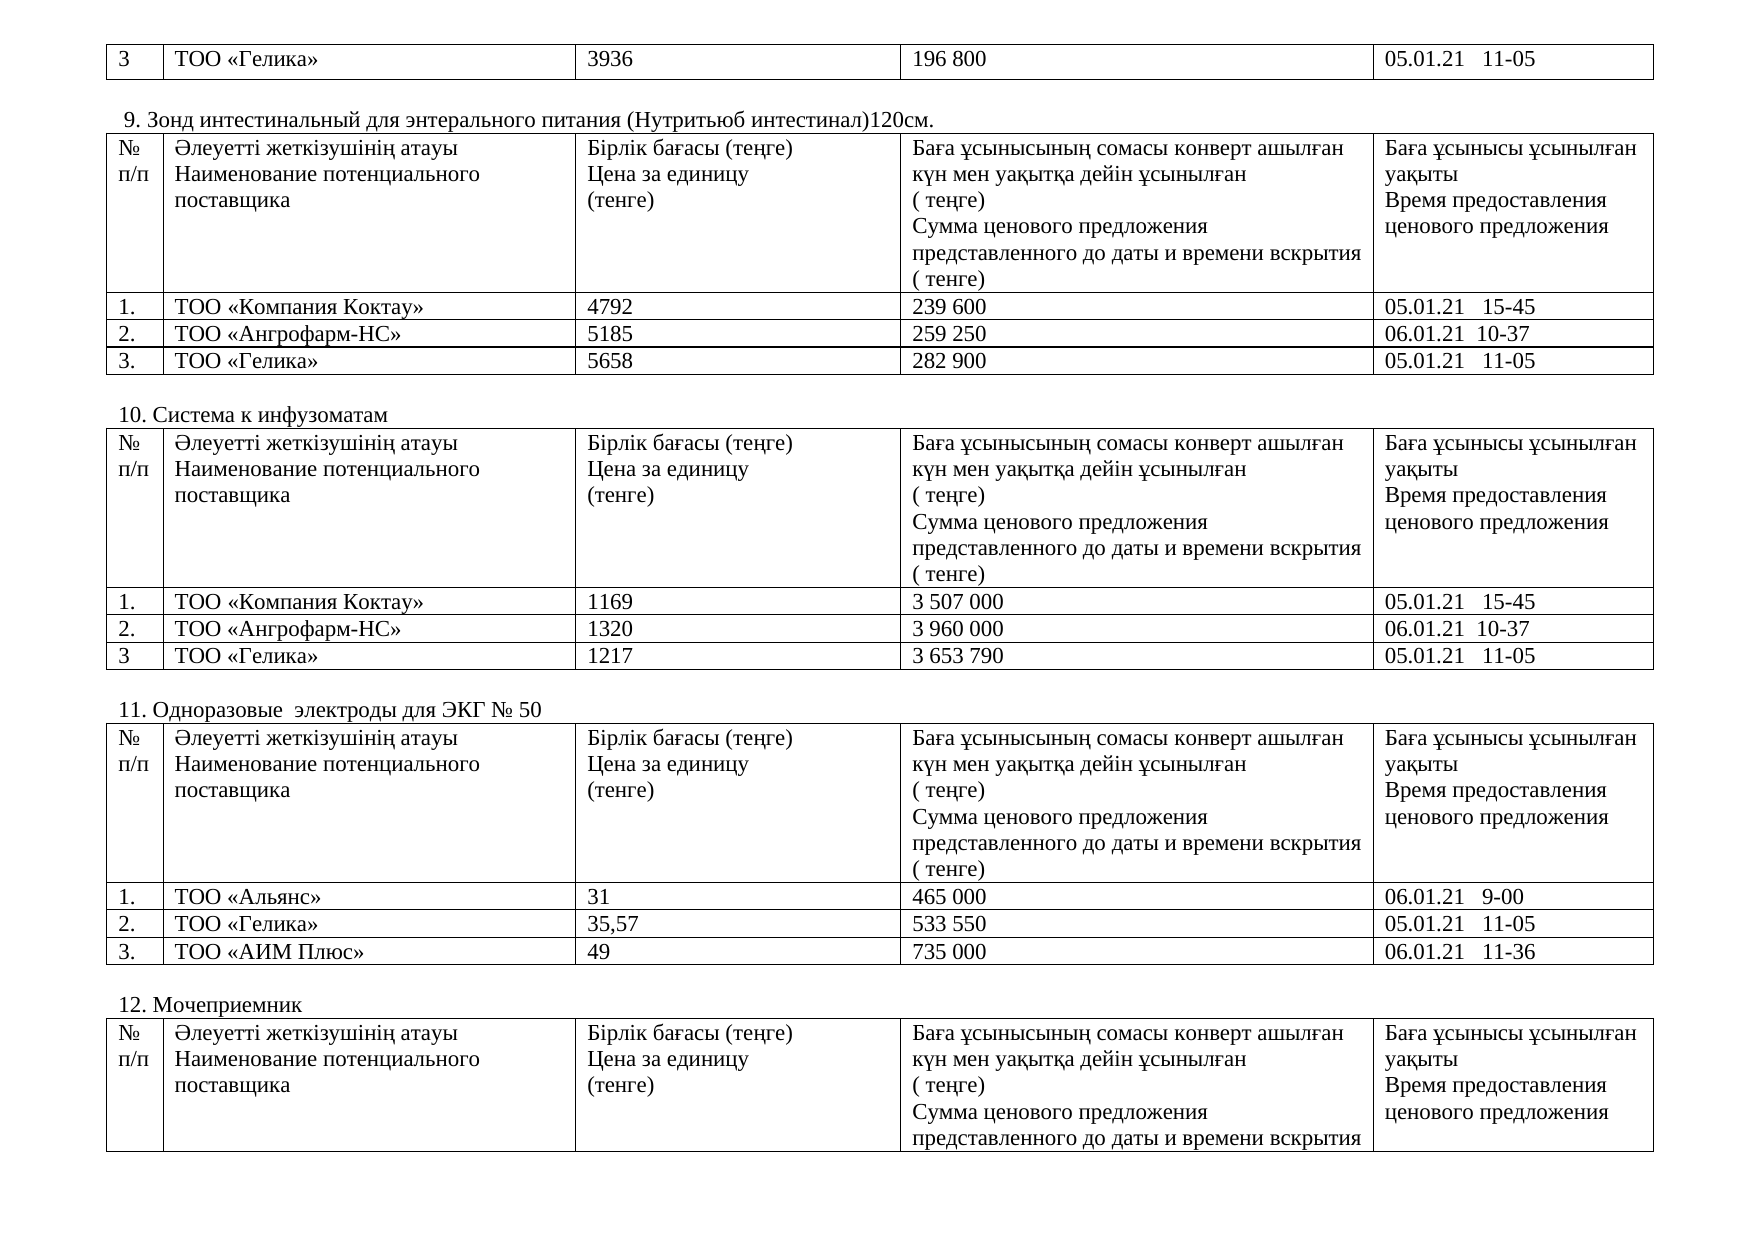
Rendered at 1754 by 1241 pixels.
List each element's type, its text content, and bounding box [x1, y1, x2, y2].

table_cell 06.01.21 10-37 [1374, 320, 1653, 346]
table_cell 1. [107, 588, 163, 614]
table_cell 3 [107, 45, 163, 79]
table_cell 31 [576, 883, 900, 909]
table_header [901, 1019, 1373, 1151]
table_cell 3 960 000 [901, 615, 1373, 642]
table_cell 05.01.21 11-05 [1374, 348, 1653, 374]
table_cell ТОО «Ангрофарм-НС» [164, 615, 575, 642]
table_cell 3 653 790 [901, 643, 1373, 669]
table_cell 05.01.21 11-05 [1374, 910, 1653, 937]
table_cell 5658 [576, 348, 900, 374]
table_header № п/п [107, 1019, 163, 1151]
table_cell 49 [576, 938, 900, 964]
table_cell 239 600 [901, 293, 1373, 319]
table_cell 3936 [576, 45, 900, 79]
table_header № п/п [107, 429, 163, 587]
table_cell ТОО «Гелика» [164, 643, 575, 669]
table_cell 4792 [576, 293, 900, 319]
table_cell 06.01.21 11-36 [1374, 938, 1653, 964]
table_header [576, 134, 900, 292]
table_cell 05.01.21 11-05 [1374, 643, 1653, 669]
table_header Бірлік бағасы (теңге) Цена за единицу (тенге) [576, 429, 900, 587]
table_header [1374, 1019, 1653, 1151]
table_cell 2. [107, 615, 163, 642]
table_cell 1. [107, 883, 163, 909]
table_header Бірлік бағасы (теңге) Цена за единицу (тенге) [576, 724, 900, 882]
table_cell 05.01.21 15-45 [1374, 588, 1653, 614]
table_cell 35,57 [576, 910, 900, 937]
table_cell 1320 [576, 615, 900, 642]
table_cell 196 800 [901, 45, 1373, 79]
table_cell 3. [107, 938, 163, 964]
table_cell ТОО «Гелика» [164, 45, 575, 79]
table_header Әлеуетті жеткізушінің атауы Наименование потенциального поставщика [164, 724, 575, 882]
text 12. Мочеприемник [118, 991, 1636, 1018]
table_cell 282 900 [901, 348, 1373, 374]
table_cell 533 550 [901, 910, 1373, 937]
table_cell ТОО «Альянс» [164, 883, 575, 909]
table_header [164, 134, 575, 292]
table_cell 3 [107, 643, 163, 669]
text 10. Система к инфузоматам [118, 401, 1636, 428]
table_cell 1. [107, 293, 163, 319]
table_cell 5185 [576, 320, 900, 346]
table_cell 06.01.21 10-37 [1374, 615, 1653, 642]
table_cell 1169 [576, 588, 900, 614]
table_cell 3. [107, 348, 163, 374]
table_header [1374, 134, 1653, 292]
table_cell ТОО «Гелика» [164, 348, 575, 374]
table_header № п/п [107, 134, 163, 292]
table_header Баға ұсынысы ұсынылған уақыты Время предоставления ценового предложения [1374, 724, 1653, 882]
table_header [901, 134, 1373, 292]
table_cell ТОО «АИМ Плюс» [164, 938, 575, 964]
table_cell 06.01.21 9-00 [1374, 883, 1653, 909]
table_cell 259 250 [901, 320, 1373, 346]
table_cell ТОО «Компания Коктау» [164, 293, 575, 319]
table_cell 735 000 [901, 938, 1373, 964]
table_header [164, 1019, 575, 1151]
table_cell ТОО «Компания Коктау» [164, 588, 575, 614]
text 11. Одноразовые электроды для ЭКГ № 50 [118, 696, 1636, 723]
table_header Баға ұсынысы ұсынылған уақыты Время предоставления ценового предложения [1374, 429, 1653, 587]
table_cell 2. [107, 320, 163, 346]
table_cell 465 000 [901, 883, 1373, 909]
table_cell ТОО «Гелика» [164, 910, 575, 937]
table_header Әлеуетті жеткізушінің атауы Наименование потенциального поставщика [164, 429, 575, 587]
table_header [576, 1019, 900, 1151]
table_cell 05.01.21 11-05 [1374, 45, 1653, 79]
table_cell 3 507 000 [901, 588, 1373, 614]
table_header № п/п [107, 724, 163, 882]
table_cell ТОО «Ангрофарм-НС» [164, 320, 575, 346]
text 9. Зонд интестинальный для энтерального питания (Нутритьюб интестинал)120см. [118, 106, 1636, 132]
table_cell 05.01.21 15-45 [1374, 293, 1653, 319]
table_cell 2. [107, 910, 163, 937]
table_cell 1217 [576, 643, 900, 669]
